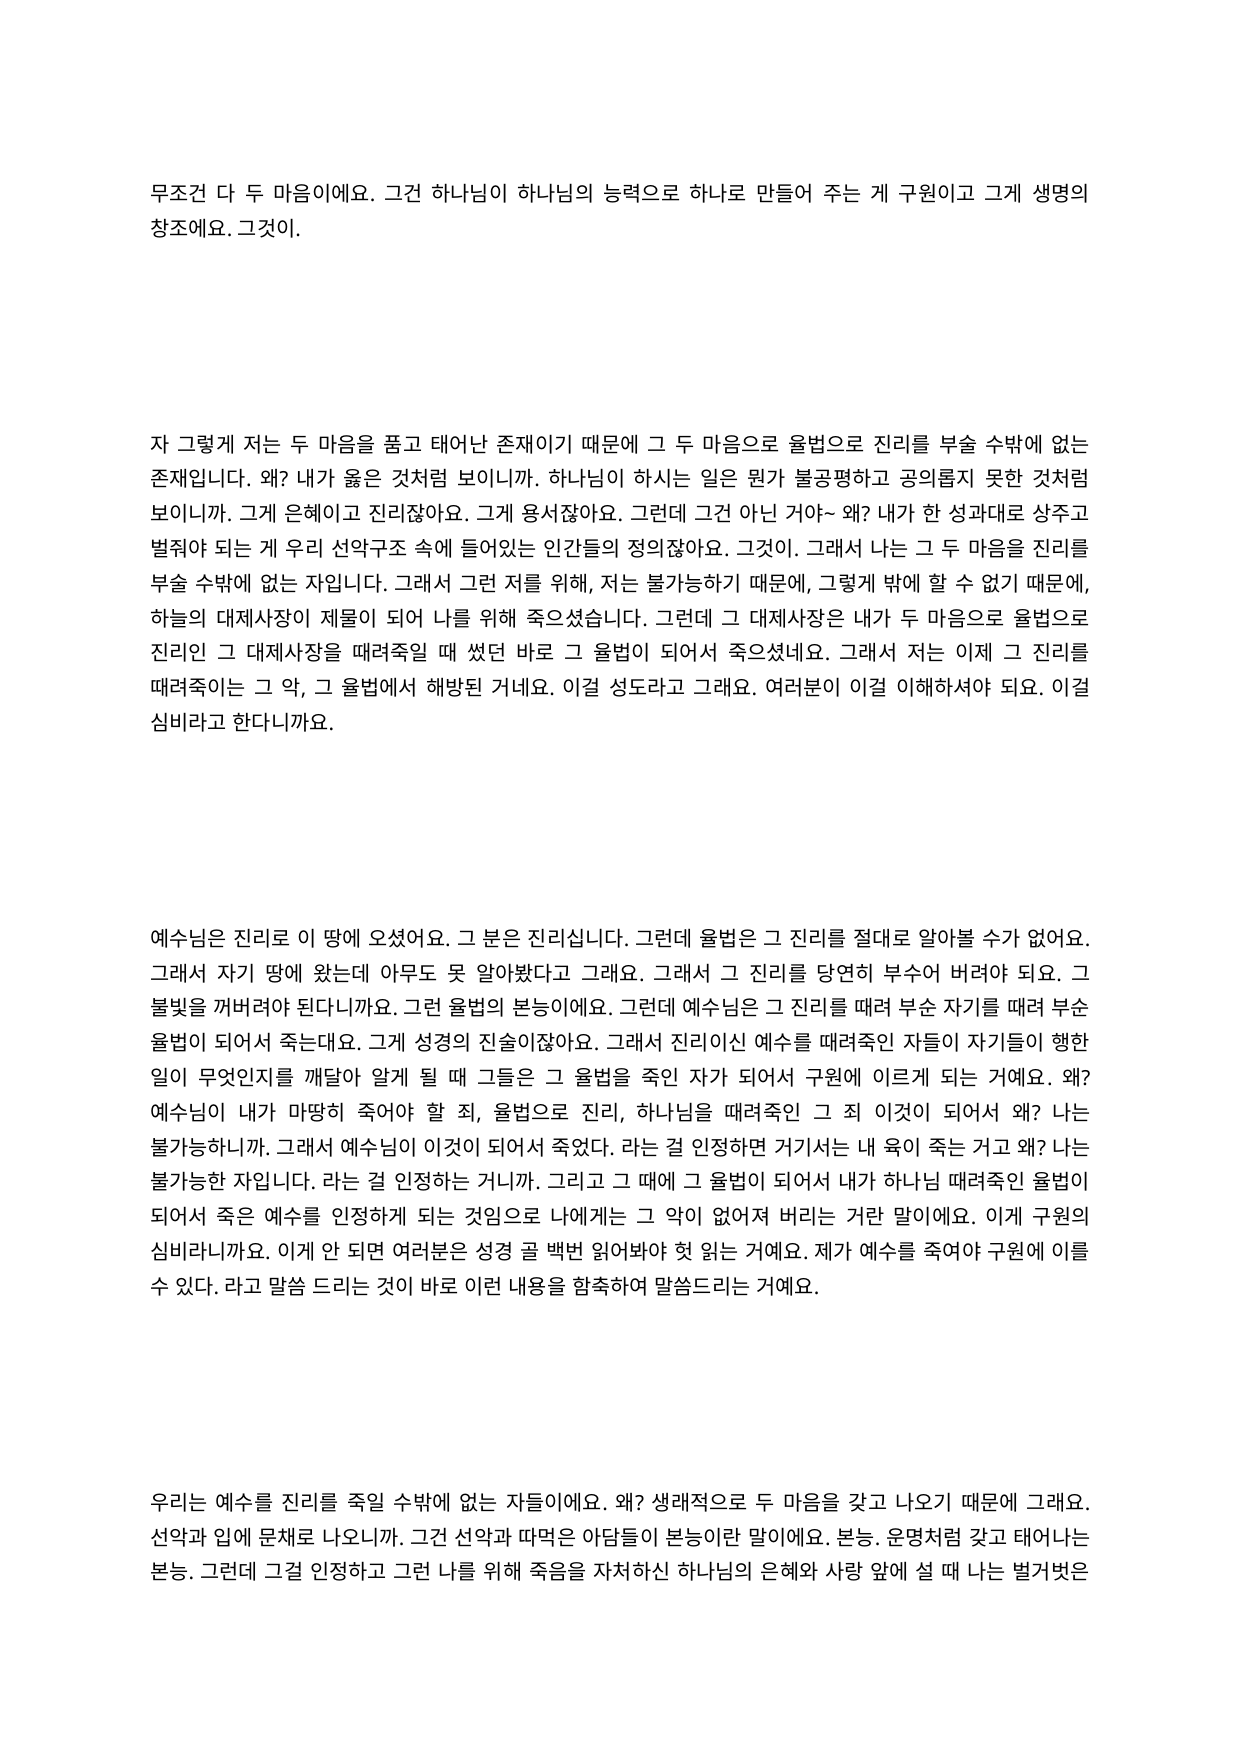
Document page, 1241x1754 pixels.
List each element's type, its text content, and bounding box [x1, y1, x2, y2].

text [150, 177, 1090, 242]
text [150, 1486, 1090, 1586]
text 자 그렇게 저는 두 마음을 품고 태어난 존재이기 때문에 그 두 마음으로 율법으로 진리를 부술 수밖에 없는 존재입니다. 왜? 내가 옳은 것처럼 보이니까. 하나님이 하시는 일은 뭔가 불공평하고 공의롭지 못한 것처럼 보이니까. 그게 은혜이고 진리잖아요. 그게 용서잖아요. 그런데 그건 아닌 거야~ 왜? 내가 한 성과대로 상주고 벌줘야 되는 게 우리 선악구조 속에 들어있는 인간들의 정의잖아요. 그것이. 그래서 나는 그 두 마음을 진리를 부술 수밖에 없는 자입니다. 그래서 그런 저를 위해, 저는 불가능하기 때문에, 그렇게 밖에 할 수 없기 때문에, 하늘의 대제사장이 제물이 되어 나를 위해 죽으셨습니다. 그런데 그 대제사장은 내가 두 마음으로 율법으로 진리인 그 대제사장을 때려죽일 때 썼던 바로 그 율법이 되어서 죽으셨네요. 그래서 저는 이제 그 진리를 때려죽이는 그 악, 그 율법에서 해방된 거네요. 이걸 성도라고 그래요. 여러분이 이걸 이해하셔야 되요. 이걸 심비라고 한다니까요. [150, 428, 1090, 736]
text 예수님은 진리로 이 땅에 오셨어요. 그 분은 진리십니다. 그런데 율법은 그 진리를 절대로 알아볼 수가 없어요. 그래서 자기 땅에 왔는데 아무도 못 알아봤다고 그래요. 그래서 그 진리를 당연히 부수어 버려야 되요. 그 불빛을 꺼버려야 된다니까요. 그런 율법의 본능이에요. 그런데 예수님은 그 진리를 때려 부순 자기를 때려 부순 율법이 되어서 죽는대요. 그게 성경의 진술이잖아요. 그래서 진리이신 예수를 때려죽인 자들이 자기들이 행한 일이 무엇인지를 깨달아 알게 될 때 그들은 그 율법을 죽인 자가 되어서 구원에 이르게 되는 거예요. 왜? 예수님이 내가 마땅히 죽어야 할 죄, 율법으로 진리, 하나님을 때려죽인 그 죄 이것이 되어서 왜? 나는 불가능하니까. 그래서 예수님이 이것이 되어서 죽었다. 라는 걸 인정하면 거기서는 내 육이 죽는 거고 왜? 나는 불가능한 자입니다. 라는 걸 인정하는 거니까. 그리고 그 때에 그 율법이 되어서 내가 하나님 때려죽인 율법이 되어서 죽은 예수를 인정하게 되는 것임으로 나에게는 그 악이 없어져 버리는 거란 말이에요. 이게 구원의 심비라니까요. 이게 안 되면 여러분은 성경 골 백번 읽어봐야 헛 읽는 거예요. 제가 예수를 죽여야 구원에 이를 수 있다. 라고 말씀 드리는 것이 바로 이런 내용을 함축하여 말씀드리는 거예요. [150, 922, 1090, 1300]
